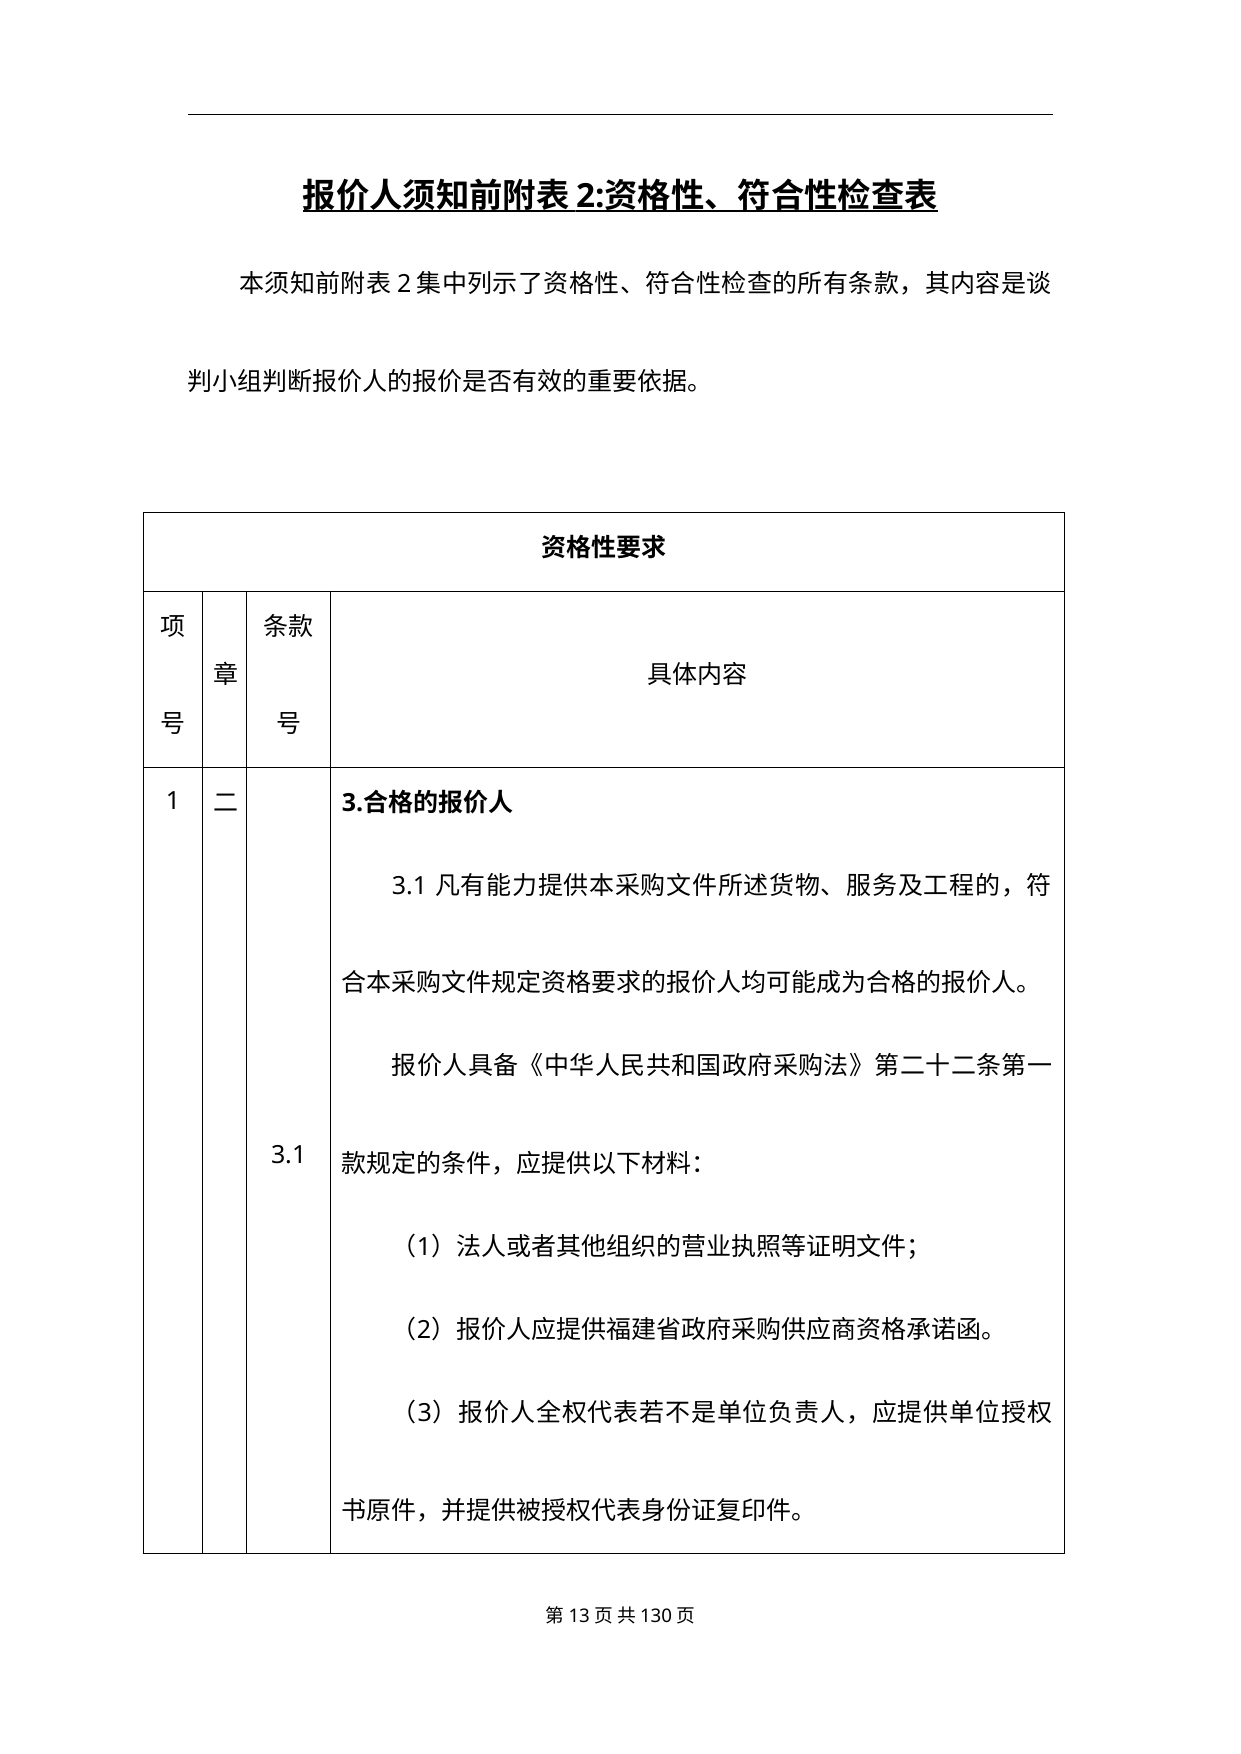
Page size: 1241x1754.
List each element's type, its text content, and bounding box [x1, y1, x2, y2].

table_cell 1 [144, 768, 202, 1553]
table_cell 章 [203, 592, 246, 767]
table_cell 3.合格的报价人 3.1 凡有能力提供本采购文件所述货物、服务及工程的，符合本采购文件规定资格要求的报价人均可能成为合格的报价人。 报价人具备《中华人民共和国政府采购法》第二十二条第一款规定的条件，应提供以下材料： （1）法人或者其他组织的营业执照等证明文件； （2）报价人应提供福建省政府采购供应商资格承诺函。 （3）报价人全权代表若不是单位负责人，应提供单位授权书原件，并提供被授权代表身份证复印件。 [331, 768, 1064, 1553]
table_cell 项号 [144, 592, 202, 767]
text 本须知前附表2集中列示了资格性、符合性检查的所有条款，其内容是谈判小组判断报价人的报价是否有效的重要依据。 [187, 249, 1053, 412]
table_cell 3.1 [247, 768, 330, 1553]
text 报价人须知前附表2:资格性、符合性检查表 [187, 160, 1053, 225]
table_header 资格性要求 [144, 513, 1064, 591]
table_cell 二 [203, 768, 246, 1553]
table_cell 条款号 [247, 592, 330, 767]
table_cell 具体内容 [331, 592, 1064, 767]
